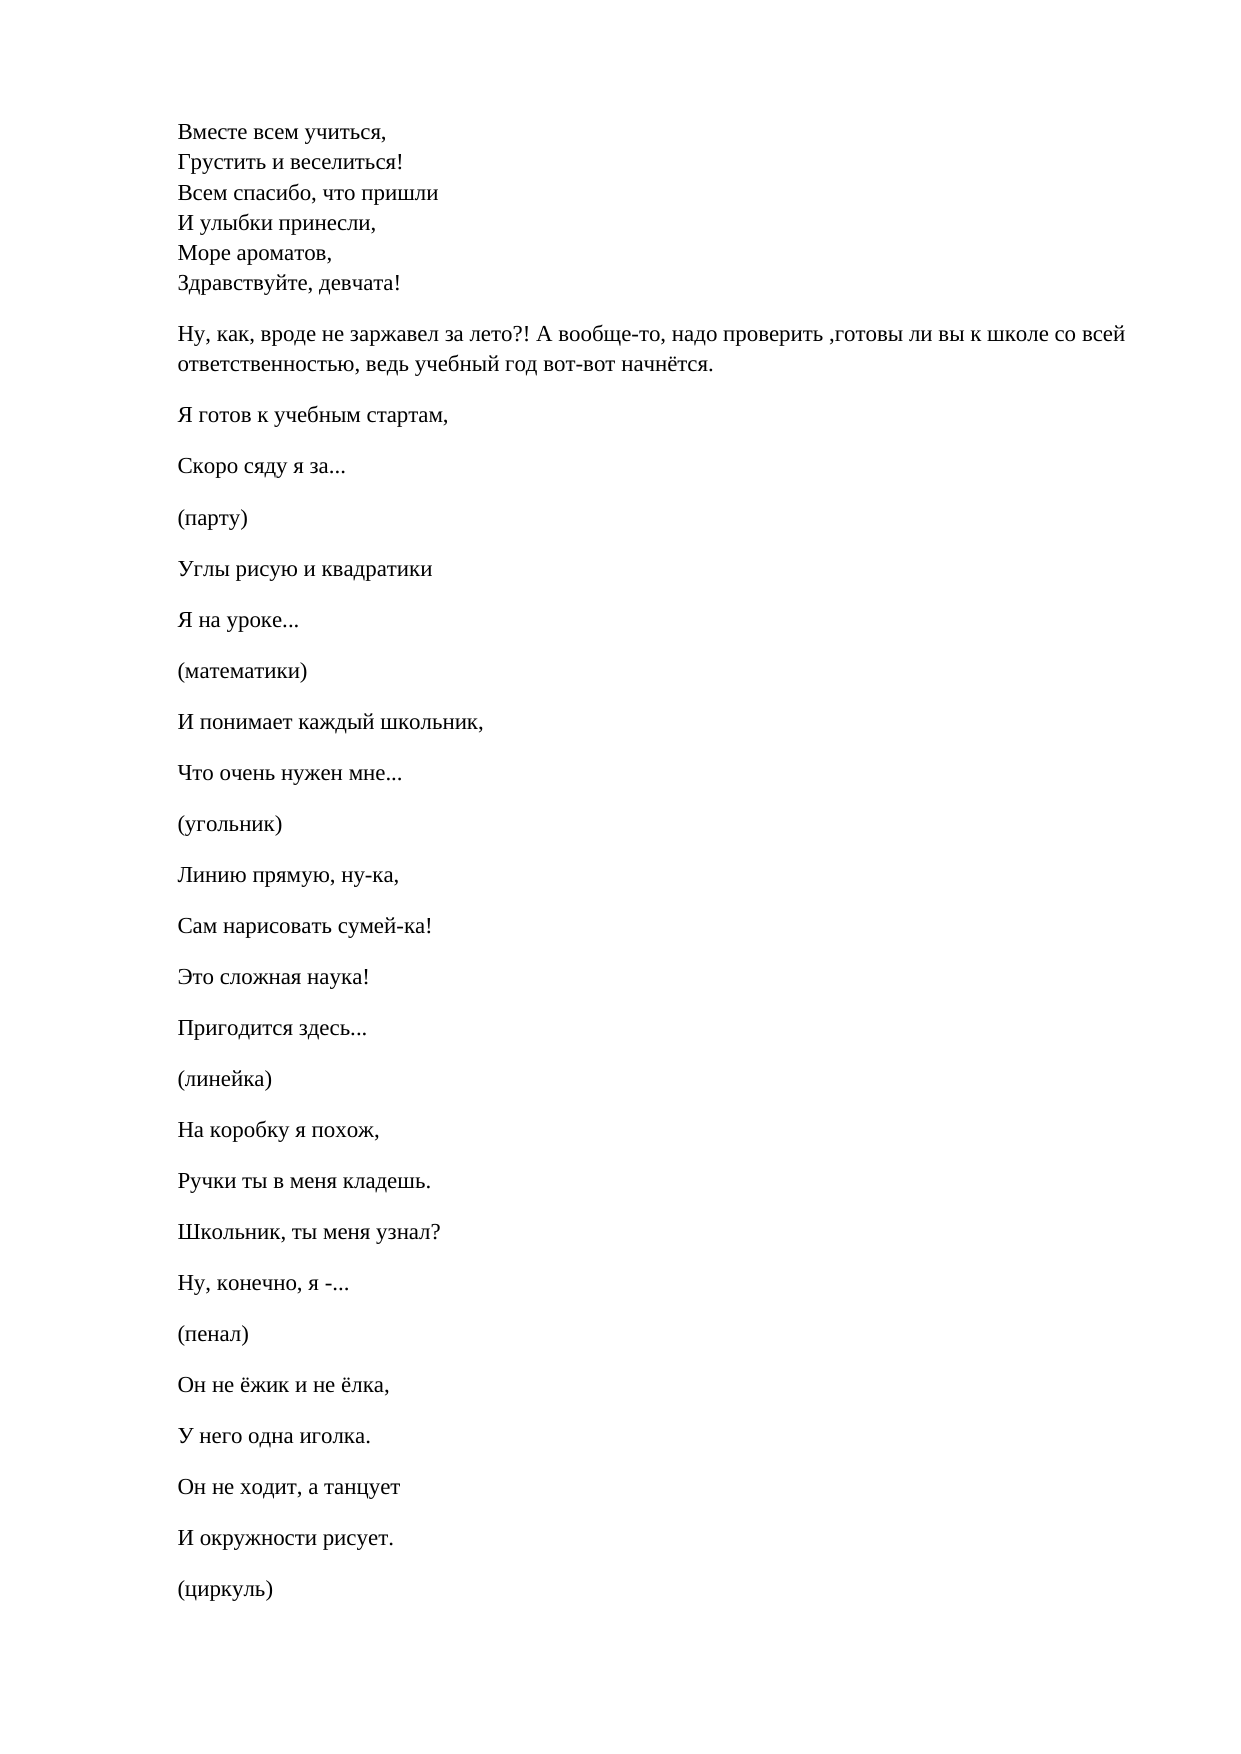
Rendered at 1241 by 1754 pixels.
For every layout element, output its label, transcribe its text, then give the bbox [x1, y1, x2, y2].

text Сам нарисовать сумей-ка! [177, 912, 1152, 938]
text Он не ёжик и не ёлка, [177, 1371, 1152, 1398]
text У него одна иголка. [177, 1422, 1152, 1449]
text (пенал) [177, 1320, 1152, 1347]
text Это сложная наука! [177, 963, 1152, 989]
text Ну, как, вроде не заржавел за лето?! А вообще-то, надо проверить ,готовы ли вы к школе со всей ответственностью, ведь учебный год вот-вот начнётся. [177, 320, 1152, 377]
text (линейка) [177, 1065, 1152, 1091]
text Он не ходит, а танцует [177, 1473, 1152, 1500]
text Пригодится здесь... [177, 1014, 1152, 1040]
text Что очень нужен мне... [177, 759, 1152, 785]
text Школьник, ты меня узнал? [177, 1218, 1152, 1244]
text (угольник) [177, 810, 1152, 836]
text Я на уроке... [177, 606, 1152, 632]
text На коробку я похож, [177, 1116, 1152, 1142]
text Я готов к учебным стартам, [177, 401, 1152, 428]
text И окружности рисует. [177, 1524, 1152, 1551]
text (математики) [177, 657, 1152, 683]
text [177, 118, 1152, 296]
text Углы рисую и квадратики [177, 554, 1152, 581]
text (циркуль) [177, 1575, 1152, 1602]
text Ну, конечно, я -... [177, 1269, 1152, 1296]
text Скоро сяду я за... [177, 452, 1152, 479]
text И понимает каждый школьник, [177, 708, 1152, 734]
text Линию прямую, ну-ка, [177, 861, 1152, 887]
text Ручки ты в меня кладешь. [177, 1167, 1152, 1193]
text (парту) [177, 503, 1152, 530]
